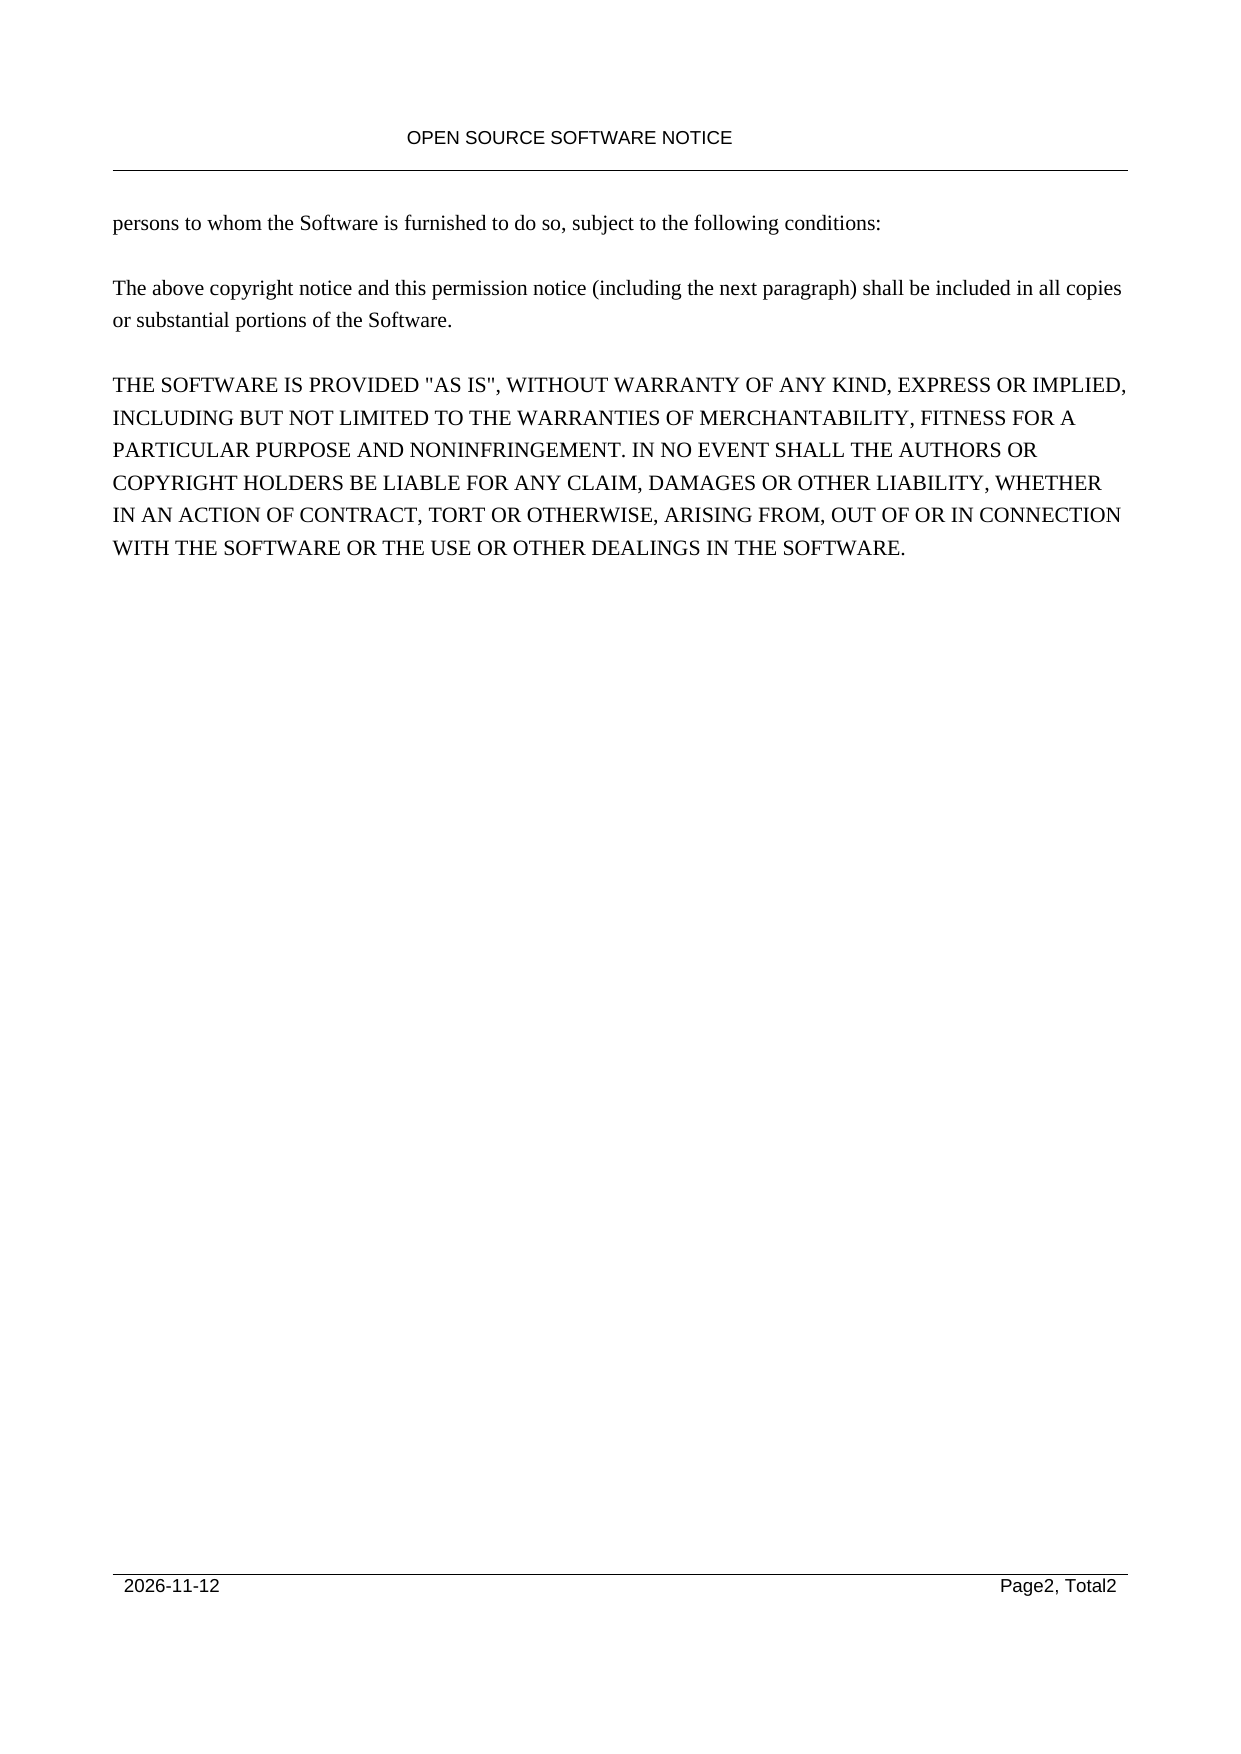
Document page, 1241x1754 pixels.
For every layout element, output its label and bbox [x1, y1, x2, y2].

text [112, 206, 1128, 564]
